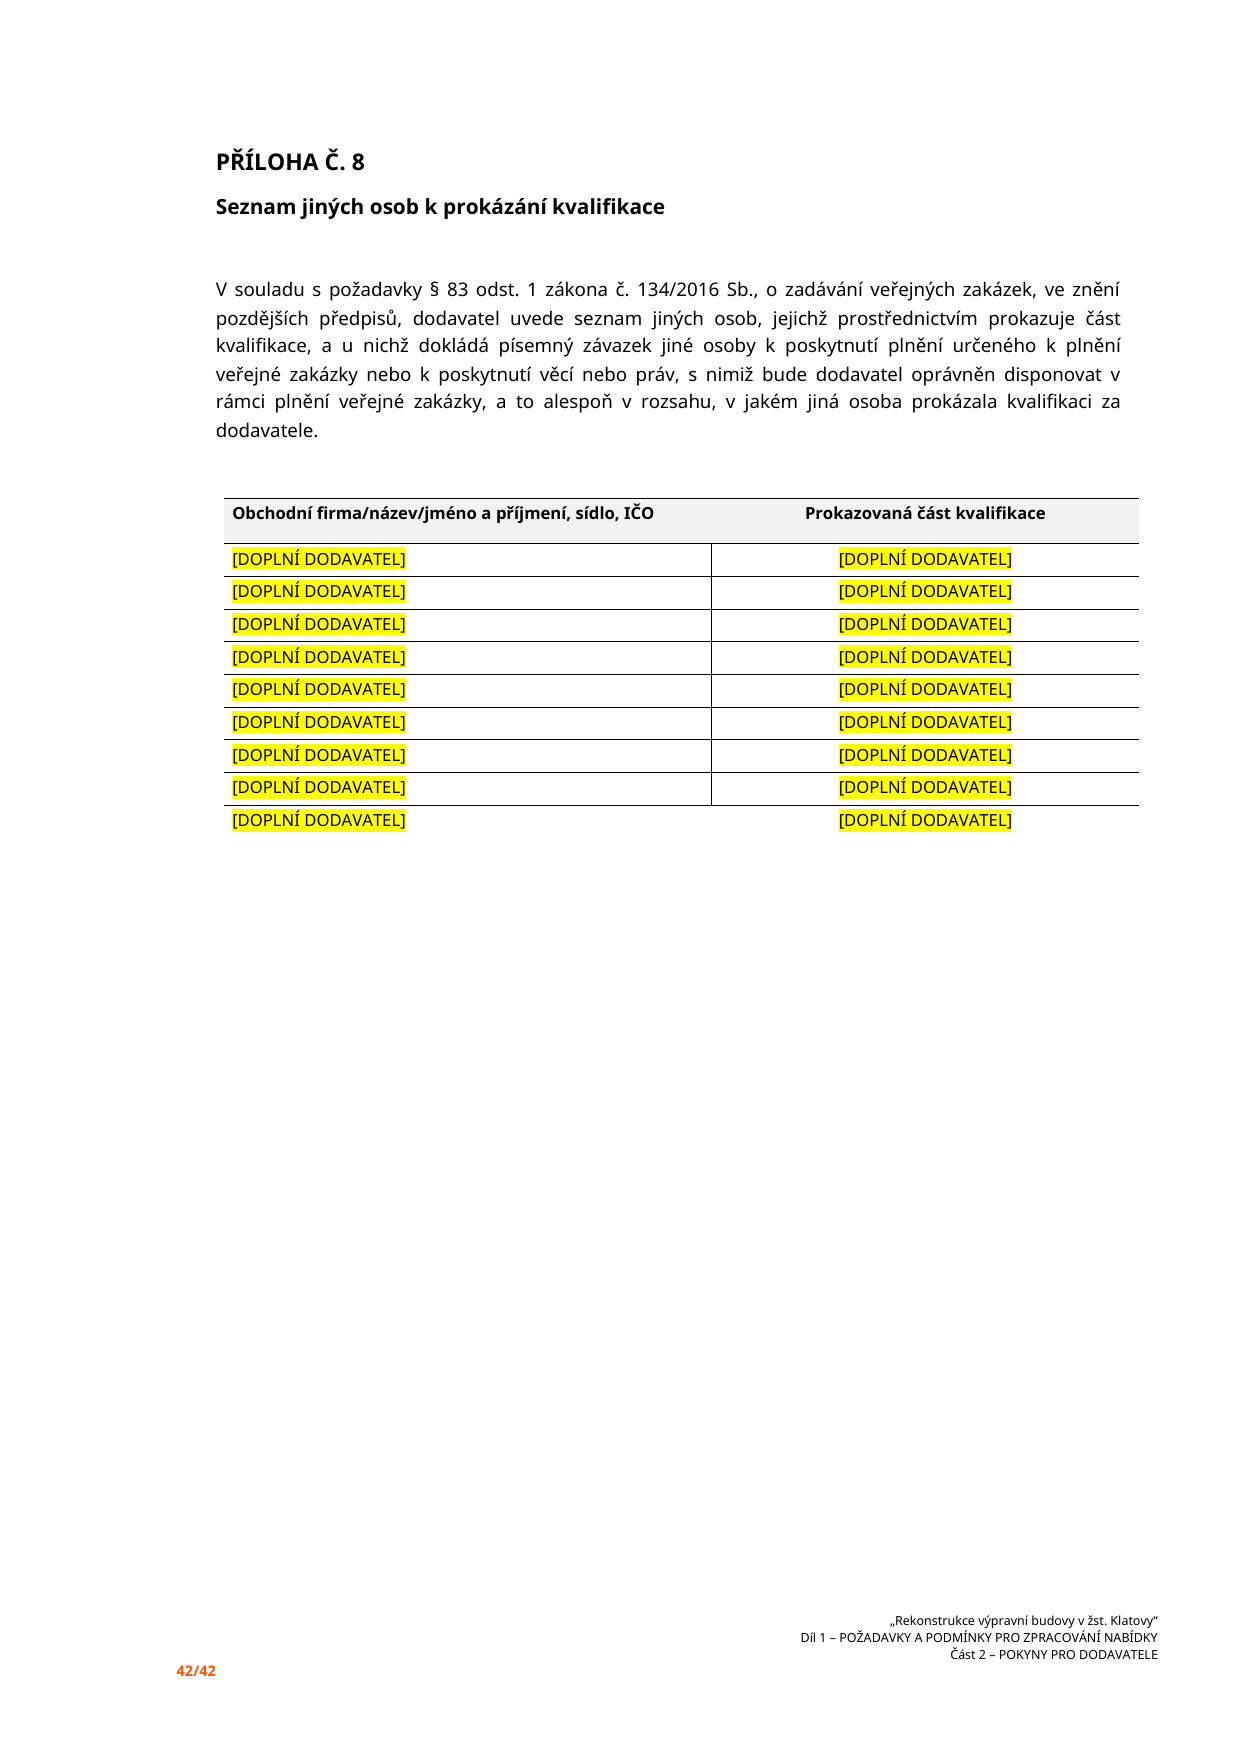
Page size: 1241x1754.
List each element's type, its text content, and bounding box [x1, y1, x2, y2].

text Příloha č. 8 [216, 146, 1122, 177]
table_cell [DOPLNÍ DODAVATEL] [224, 740, 711, 772]
text V souladu s požadavky § 83 odst. 1 zákona č. 134/2016 Sb., o zadávání veřejných zakázek, ve znění pozdějších předpisů, dodavatel uvede seznam jiných osob, jejichž prostřednictvím prokazuje část kvalifikace, a u nichž dokládá písemný závazek jiné osoby k poskytnutí plnění určeného k plnění veřejné zakázky nebo k poskytnutí věcí nebo práv, s nimiž bude dodavatel oprávněn disponovat v rámci plnění veřejné zakázky, a to alespoň v rozsahu, v jakém jiná osoba prokázala kvalifikaci za dodavatele. [216, 277, 1122, 442]
table_cell [DOPLNÍ DODAVATEL] [224, 708, 711, 739]
table_cell [DOPLNÍ DODAVATEL] [224, 675, 711, 707]
table_cell [DOPLNÍ DODAVATEL] [224, 773, 711, 805]
text Seznam jiných osob k prokázání kvalifikace [216, 192, 1122, 221]
table_cell [DOPLNÍ DODAVATEL] [224, 544, 711, 576]
table_cell [DOPLNÍ DODAVATEL] [712, 577, 1139, 608]
table_cell [DOPLNÍ DODAVATEL] [224, 610, 711, 641]
table_cell [DOPLNÍ DODAVATEL] [711, 806, 1139, 837]
table_cell [DOPLNÍ DODAVATEL] [712, 544, 1139, 576]
table_cell [DOPLNÍ DODAVATEL] [712, 675, 1139, 707]
table_header Obchodní firma/název/jméno a příjmení, sídlo, IČO [224, 499, 711, 543]
table_cell [DOPLNÍ DODAVATEL] [712, 708, 1139, 739]
table_header Prokazovaná část kvalifikace [711, 499, 1139, 543]
table_cell [DOPLNÍ DODAVATEL] [712, 773, 1139, 805]
table_cell [DOPLNÍ DODAVATEL] [712, 610, 1139, 641]
table_cell [DOPLNÍ DODAVATEL] [224, 577, 711, 608]
table_cell [DOPLNÍ DODAVATEL] [712, 740, 1139, 772]
table_cell [DOPLNÍ DODAVATEL] [224, 806, 711, 837]
table_cell [DOPLNÍ DODAVATEL] [712, 642, 1139, 674]
table_cell [DOPLNÍ DODAVATEL] [224, 642, 711, 674]
